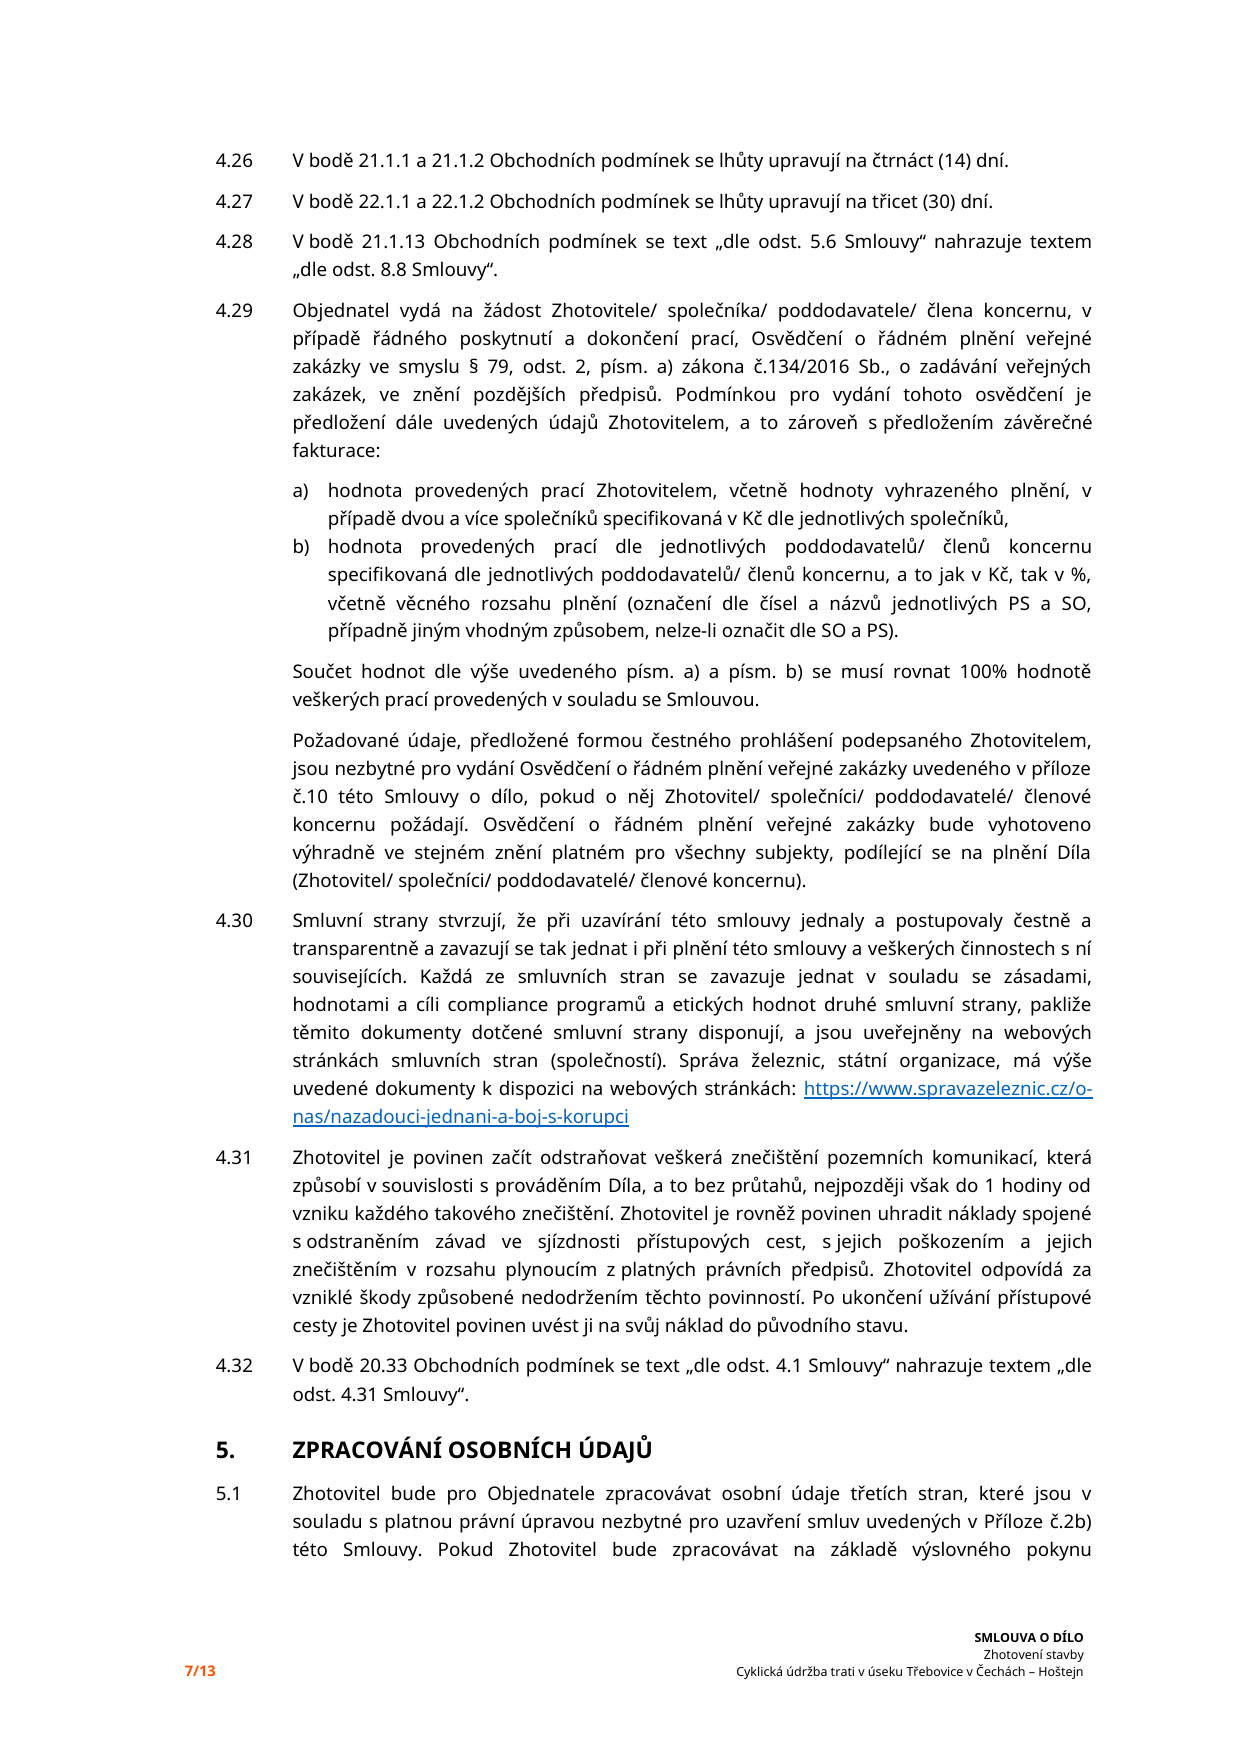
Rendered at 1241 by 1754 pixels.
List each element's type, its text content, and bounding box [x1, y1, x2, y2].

text V bodě 21.1.1 a 21.1.2 Obchodních podmínek se lhůty upravují na čtrnáct (14) dní. [216, 147, 1093, 173]
text V bodě 21.1.13 Obchodních podmínek se text „dle odst. 5.6 Smlouvy“ nahrazuje textem „dle odst. 8.8 Smlouvy“. [216, 228, 1093, 282]
text ZPRACOVÁNÍ OSOBNÍCH ÚDAJŮ [216, 1434, 1093, 1465]
text V bodě 20.33 Obchodních podmínek se text „dle odst. 4.1 Smlouvy“ nahrazuje textem „dle odst. 4.31 Smlouvy“. [216, 1353, 1093, 1406]
text Součet hodnot dle výše uvedeného písm. a) a písm. b) se musí rovnat 100% hodnotě veškerých prací provedených v souladu se Smlouvou. [292, 658, 1093, 712]
text Požadované údaje, předložené formou čestného prohlášení podepsaného Zhotovitelem, jsou nezbytné pro vydání Osvědčení o řádném plnění veřejné zakázky uvedeného v příloze č.10 této Smlouvy o dílo, pokud o něj Zhotovitel/ společníci/ poddodavatelé/ členové koncernu požádají. Osvědčení o řádném plnění veřejné zakázky bude vyhotoveno výhradně ve stejném znění platném pro všechny subjekty, podílející se na plnění Díla (Zhotovitel/ společníci/ poddodavatelé/ členové koncernu). [292, 727, 1093, 892]
list hodnota provedených prací Zhotovitelem, včetně hodnoty vyhrazeného plnění, v případě dvou a více společníků specifikovaná v Kč dle jednotlivých společníků, [292, 478, 1093, 531]
text hodnota provedených prací dle jednotlivých poddodavatelů/ členů koncernu specifikovaná dle jednotlivých poddodavatelů/ členů koncernu, a to jak v Kč, tak v %, včetně věcného rozsahu plnění (označení dle čísel a názvů jednotlivých PS a SO, případně jiným vhodným způsobem, nelze-li označit dle SO a PS). [292, 534, 1093, 643]
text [216, 1481, 1093, 1562]
text Zhotovitel je povinen začít odstraňovat veškerá znečištění pozemních komunikací, která způsobí v souvislosti s prováděním Díla, a to bez průtahů, nejpozději však do 1 hodiny od vzniku každého takového znečištění. Zhotovitel je rovněž povinen uhradit náklady spojené s odstraněním závad ve sjízdnosti přístupových cest, s jejich poškozením a jejich znečištěním v rozsahu plynoucím z platných právních předpisů. Zhotovitel odpovídá za vzniklé škody způsobené nedodržením těchto povinností. Po ukončení užívání přístupové cesty je Zhotovitel povinen uvést ji na svůj náklad do původního stavu. [216, 1144, 1093, 1338]
text Objednatel vydá na žádost Zhotovitele/ společníka/ poddodavatele/ člena koncernu, v případě řádného poskytnutí a dokončení prací, Osvědčení o řádném plnění veřejné zakázky ve smyslu § 79, odst. 2, písm. a) zákona č.134/2016 Sb., o zadávání veřejných zakázek, ve znění pozdějších předpisů. Podmínkou pro vydání tohoto osvědčení je předložení dále uvedených údajů Zhotovitelem, a to zároveň s předložením závěrečné fakturace: [216, 297, 1093, 463]
text Smluvní strany stvrzují, že při uzavírání této smlouvy jednaly a postupovaly čestně a transparentně a zavazují se tak jednat i při plnění této smlouvy a veškerých činnostech s ní souvisejících. Každá ze smluvních stran se zavazuje jednat v souladu se zásadami, hodnotami a cíli compliance programů a etických hodnot druhé smluvní strany, pakliže těmito dokumenty dotčené smluvní strany disponují, a jsou uveřejněny na webových stránkách smluvních stran (společností). Správa železnic, státní organizace, má výše uvedené dokumenty k dispozici na webových stránkách: https://www.spravazeleznic.cz/o-nas/nazadouci-jednani-a-boj-s-korupci [216, 907, 1093, 1129]
text V bodě 22.1.1 a 22.1.2 Obchodních podmínek se lhůty upravují na třicet (30) dní. [216, 188, 1093, 213]
